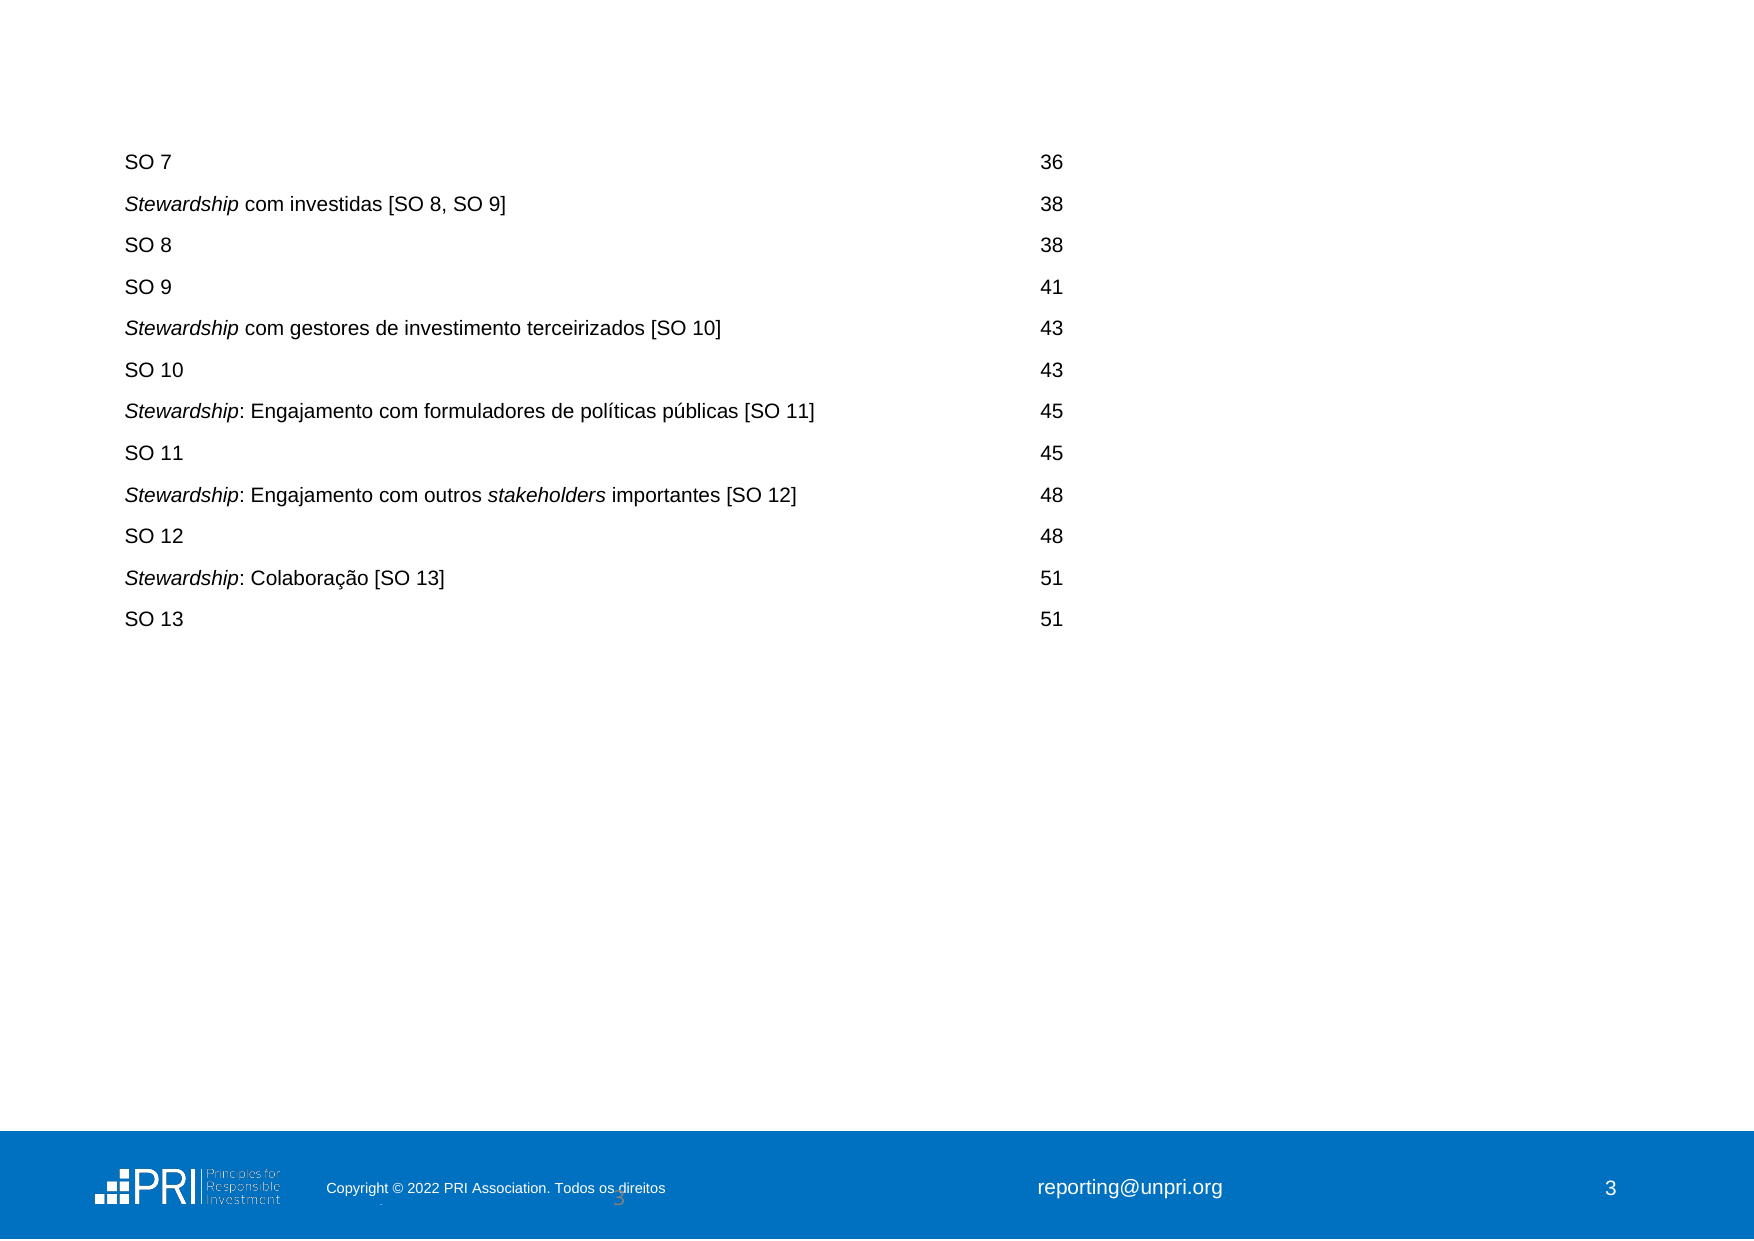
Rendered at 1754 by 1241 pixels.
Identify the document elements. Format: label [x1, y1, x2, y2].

picture [92, 1166, 282, 1207]
